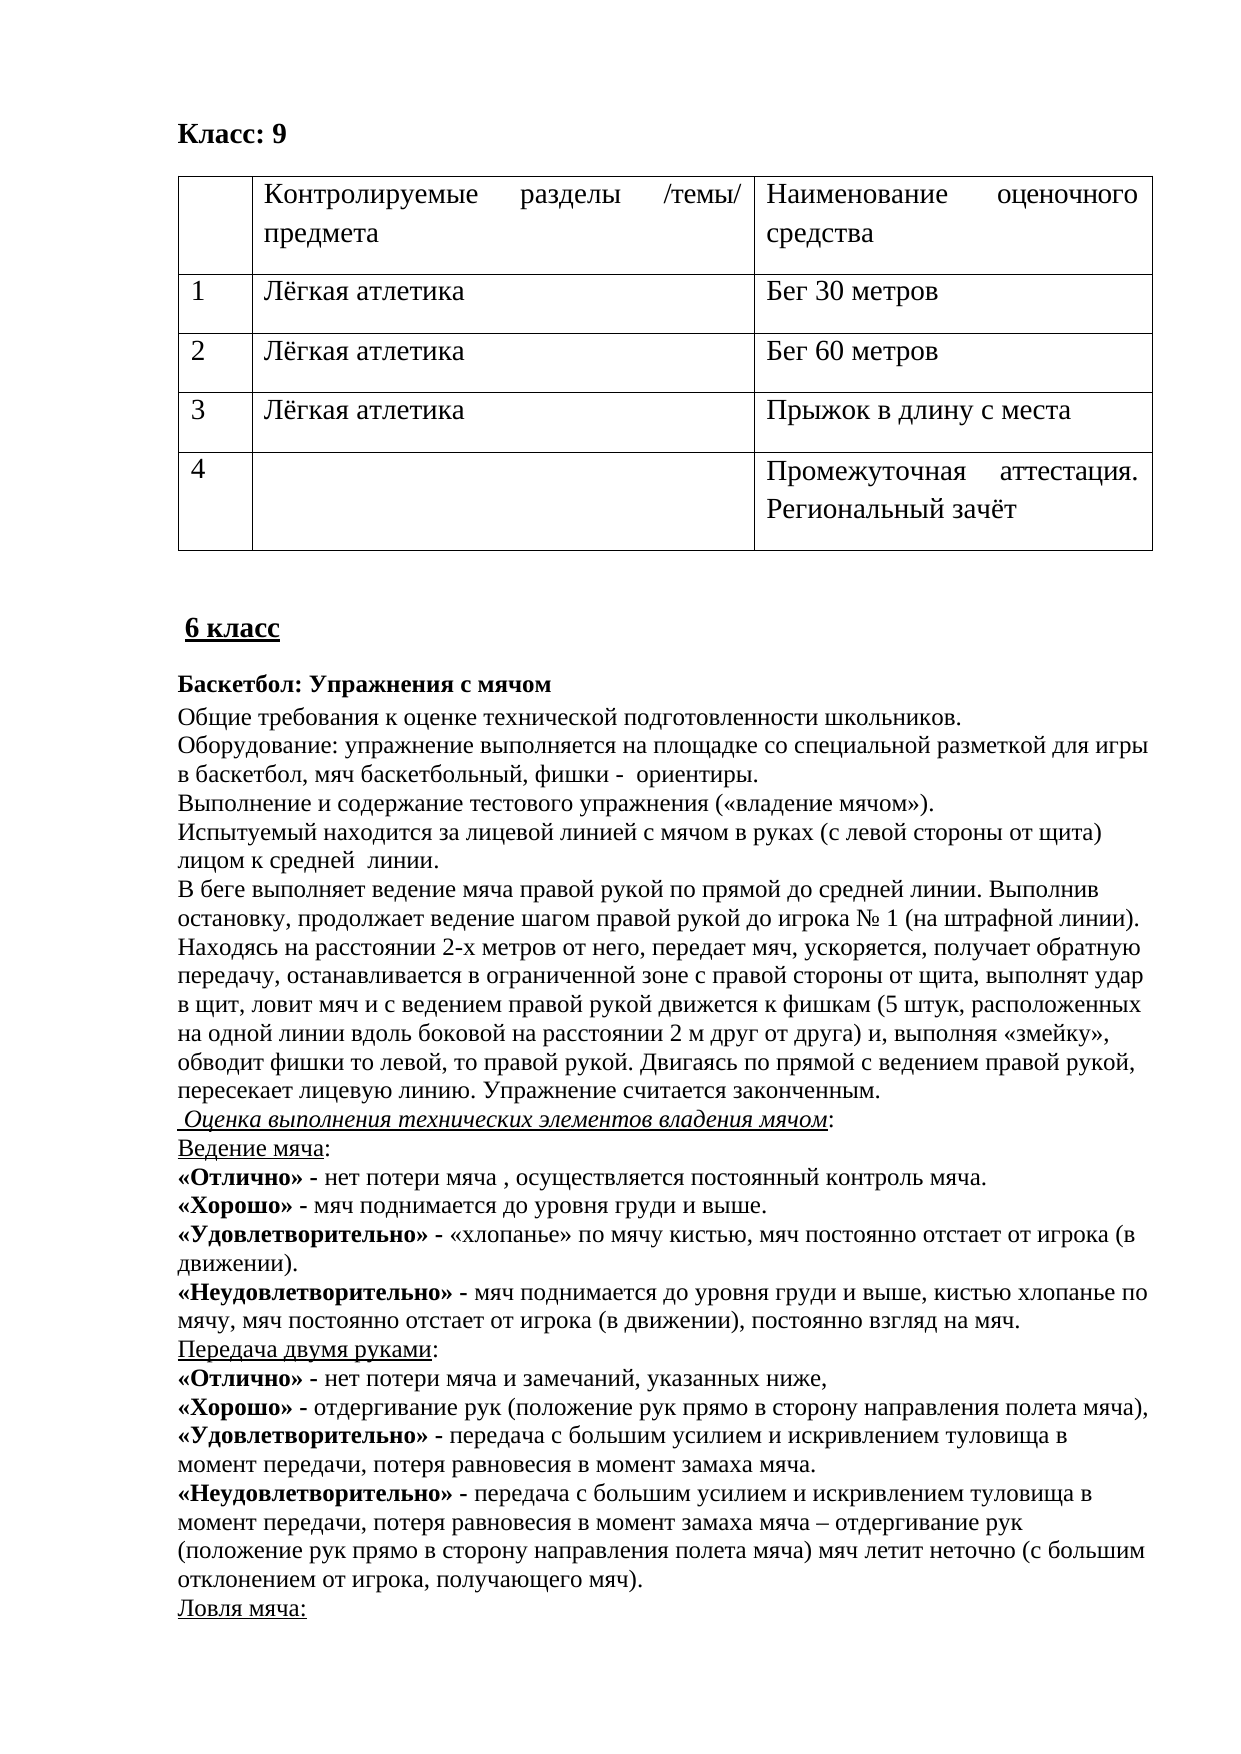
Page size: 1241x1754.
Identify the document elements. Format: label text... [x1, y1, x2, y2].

table_header Контролируемые разделы /темы/ предмета [253, 177, 754, 273]
text «Удовлетворительно» - «хлопанье» по мячу кистью, мяч постоянно отстает от игрока (в движении). [177, 1219, 1137, 1277]
table_header Наименование оценочного средства [755, 177, 1152, 273]
text «Отлично» - нет потери мяча и замечаний, указанных ниже, [177, 1363, 1209, 1392]
table_cell 1 [179, 275, 252, 333]
table_cell [253, 453, 754, 550]
table_header [179, 177, 252, 273]
text «Удовлетворительно» - передача с большим усилием и искривлением туловища в момент передачи, потеря равновесия в момент замаха мяча. [177, 1421, 1104, 1478]
text Класс: 9 [177, 116, 1209, 149]
text Ведение мяча: [177, 1133, 1209, 1162]
table_cell Лёгкая атлетика [253, 393, 754, 452]
text Оценка выполнения технических элементов владения мячом: [177, 1104, 1209, 1133]
table_cell Лёгкая атлетика [253, 275, 754, 333]
text Ловля мяча: [177, 1593, 1209, 1622]
text «Хорошо» - отдергивание рук (положение рук прямо в сторону направления полета мяча), [177, 1392, 1209, 1421]
table_cell 4 [179, 453, 252, 550]
text «Отлично» - нет потери мяча , осуществляется постоянный контроль мяча. [177, 1162, 1209, 1191]
text Испытуемый находится за лицевой линией с мячом в руках (с левой стороны от щита) лицом к средней линии. [177, 817, 1104, 874]
text Передача двумя руками: [177, 1334, 1209, 1363]
table_cell Промежуточная аттестация. Региональный зачёт [755, 453, 1152, 550]
table_cell Лёгкая атлетика [253, 334, 754, 392]
table_cell Бег 30 метров [755, 275, 1152, 333]
text Оборудование: упражнение выполняется на площадке со специальной разметкой для игры в баскетбол, мяч баскетбольный, фишки - ориентиры. [177, 730, 1150, 788]
table_cell Бег 60 метров [755, 334, 1152, 392]
text 6 класс [184, 610, 1209, 643]
text Общие требования к оценке технической подготовленности школьников. [177, 702, 1209, 730]
subtitle Баскетбол: Упражнения с мячом [177, 669, 1209, 698]
text «Хорошо» - мяч поднимается до уровня груди и выше. [177, 1191, 1209, 1219]
text Выполнение и содержание тестового упражнения («владение мячом»). [177, 788, 1209, 817]
table_cell 3 [179, 393, 252, 452]
text «Неудовлетворительно» - мяч поднимается до уровня груди и выше, кистью хлопанье по мячу, мяч постоянно отстает от игрока (в движении), постоянно взгляд на мяч. [177, 1277, 1149, 1334]
text В беге выполняет ведение мяча правой рукой по прямой до средней линии. Выполнив остановку, продолжает ведение шагом правой рукой до игрока № 1 (на штрафной линии). Находясь на расстоянии 2-х метров от него, передает мяч, ускоряется, получает обратную передачу, останавливается в ограниченной зоне с правой стороны от щита, выполнят удар в щит, ловит мяч и с ведением правой рукой движется к фишкам (5 штук, расположенных на одной линии вдоль боковой на расстоянии 2 м друг от друга) и, выполняя «змейку», обводит фишки то левой, то правой рукой. Двигаясь по прямой с ведением правой рукой, пересекает лицевую линию. Упражнение считается законченным. [177, 874, 1146, 1104]
table_cell 2 [179, 334, 252, 392]
table_cell Прыжок в длину с места [755, 393, 1152, 452]
text «Неудовлетворительно» - передача с большим усилием и искривлением туловища в момент передачи, потеря равновесия в момент замаха мяча – отдергивание рук (положение рук прямо в сторону направления полета мяча) мяч летит неточно (с большим отклонением от игрока, получающего мяч). [177, 1478, 1147, 1593]
